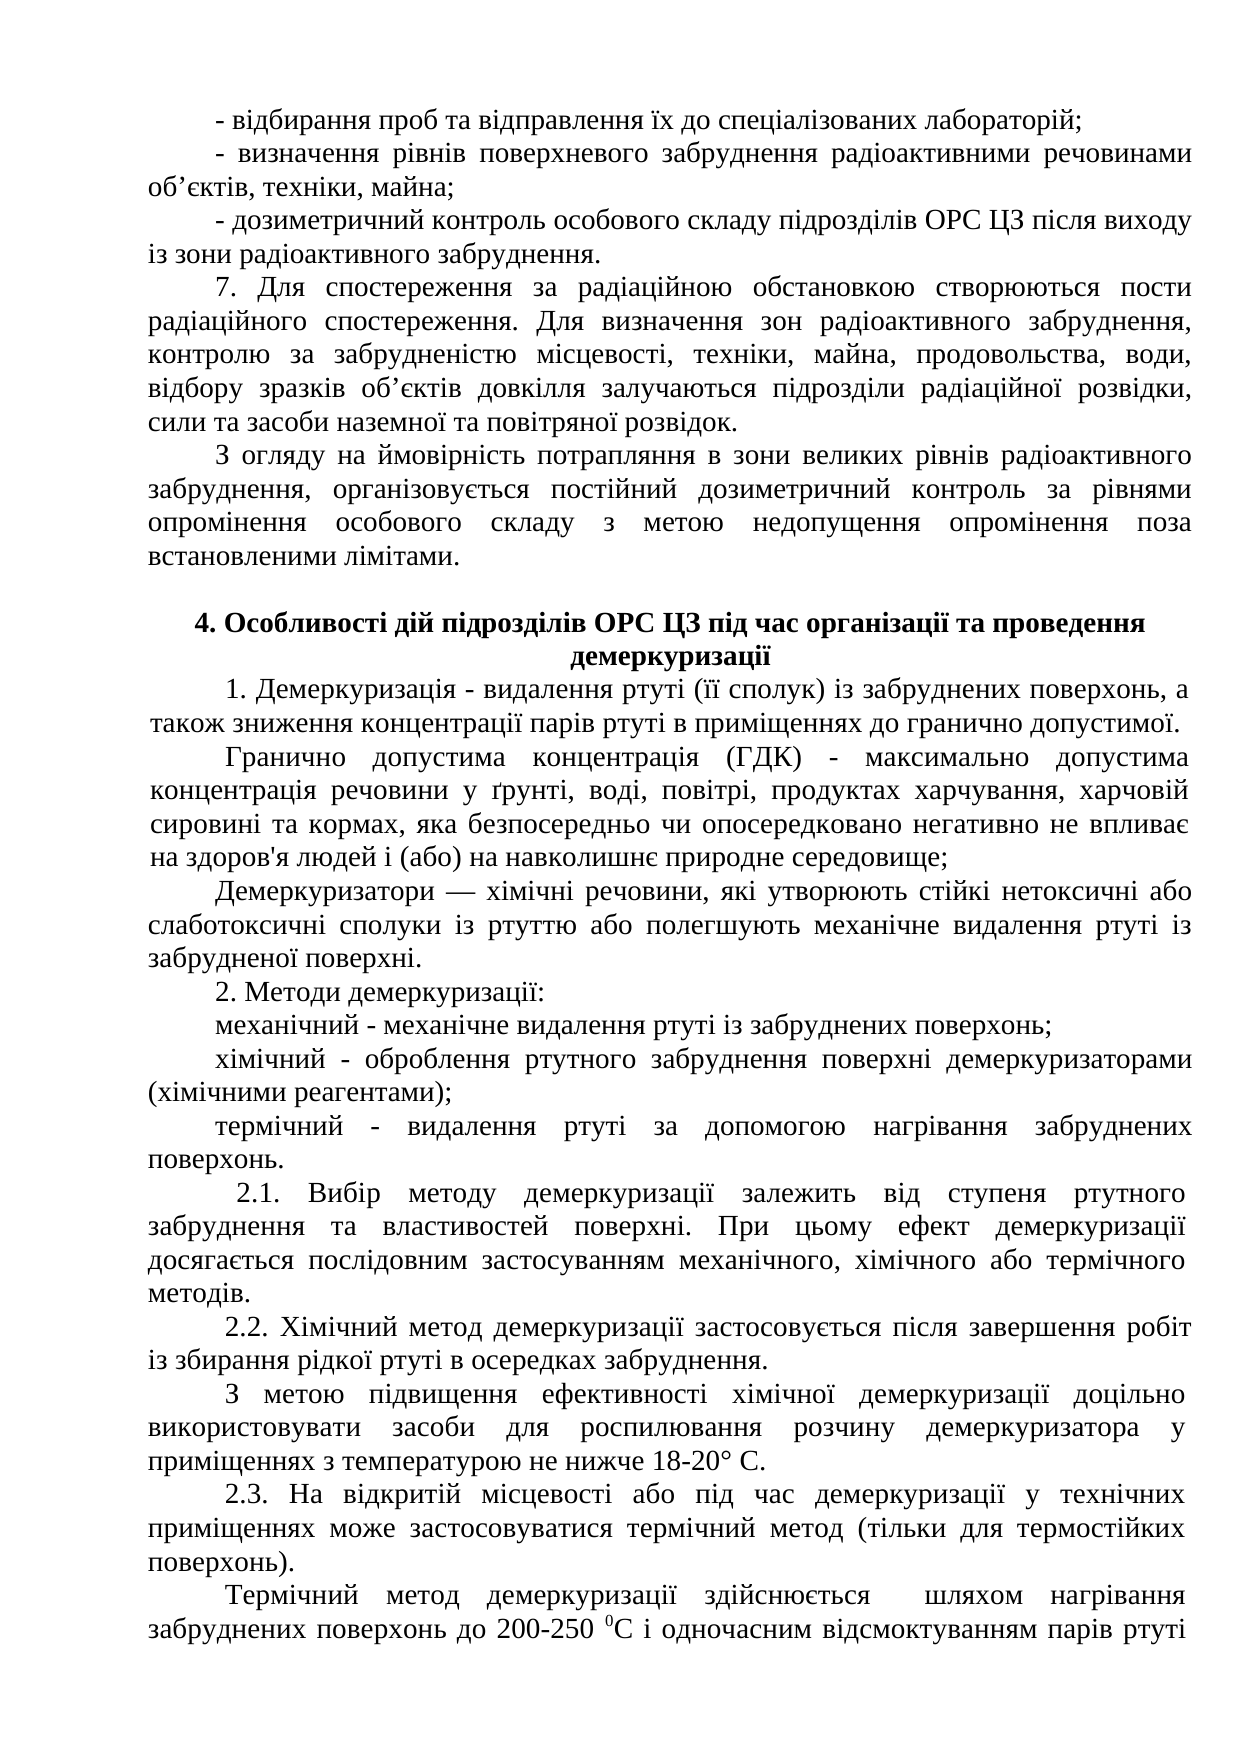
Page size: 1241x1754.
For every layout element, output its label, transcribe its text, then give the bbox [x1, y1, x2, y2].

text 2.3. На відкритій місцевості або під час демеркуризації у технічних приміщеннях може застосовуватися термічний метод (тільки для термостійких поверхонь). [148, 1477, 1187, 1578]
text механічний - механічне видалення ртуті із забруднених поверхонь; [148, 1007, 1193, 1041]
text термічний - видалення ртуті за допомогою нагрівання забруднених поверхонь. [148, 1108, 1193, 1175]
text - відбирання проб та відправлення їх до спеціалізованих лабораторій; [148, 102, 1193, 135]
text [148, 1578, 1187, 1645]
text Демеркуризатори — хімічні речовини, які утворюють стійкі нетоксичні або слаботоксичні сполуки із ртуттю або полегшують механічне видалення ртуті із забрудненої поверхні. [148, 873, 1193, 974]
text З огляду на ймовірність потрапляння в зони великих рівнів радіоактивного забруднення, організовується постійний дозиметричний контроль за рівнями опромінення особового складу з метою недопущення опромінення поза встановленими лімітами. [148, 437, 1193, 571]
text Гранично допустима концентрація (ГДК) - максимально допустима концентрація речовини у ґрунті, воді, повітрі, продуктах харчування, харчовій сировині та кормах, яка безпосередньо чи опосередковано негативно не впливає на здоров'я людей і (або) на навколишнє природне середовище; [150, 739, 1191, 873]
text 4. Особливості дій підрозділів ОРС ЦЗ під час організації та проведення демеркуризації [148, 605, 1193, 672]
text 7. Для спостереження за радіаційною обстановкою створюються пости радіаційного спостереження. Для визначення зон радіоактивного забруднення, контролю за забрудненістю місцевості, техніки, майна, продовольства, води, відбору зразків об’єктів довкілля залучаються підрозділи радіаційної розвідки, сили та засоби наземної та повітряної розвідок. [148, 269, 1193, 437]
text - дозиметричний контроль особового складу підрозділів ОРС ЦЗ після виходу із зони радіоактивного забруднення. [148, 202, 1193, 269]
text - визначення рівнів поверхневого забруднення радіоактивними речовинами об’єктів, техніки, майна; [148, 135, 1193, 202]
text 2. Методи демеркуризації: [148, 974, 1193, 1007]
text З метою підвищення ефективності хімічної демеркуризації доцільно використовувати засоби для роспилювання розчину демеркуризатора у приміщеннях з температурою не нижче 18-20° С. [148, 1376, 1187, 1477]
text 2.2. Хімічний метод демеркуризації застосовується після завершення робіт із збирання рідкої ртуті в осередках забруднення. [148, 1309, 1193, 1376]
text хімічний - оброблення ртутного забруднення поверхні демеркуризаторами (хімічними реагентами); [148, 1041, 1193, 1108]
text 2.1. Вибір методу демеркуризації залежить від ступеня ртутного забруднення та властивостей поверхні. При цьому ефект демеркуризації досягається послідовним застосуванням механічного, хімічного або термічного методів. [148, 1175, 1187, 1309]
text 1. Демеркуризація - видалення ртуті (її сполук) із забруднених поверхонь, а також зниження концентрації парів ртуті в приміщеннях до гранично допустимої. [150, 672, 1191, 739]
